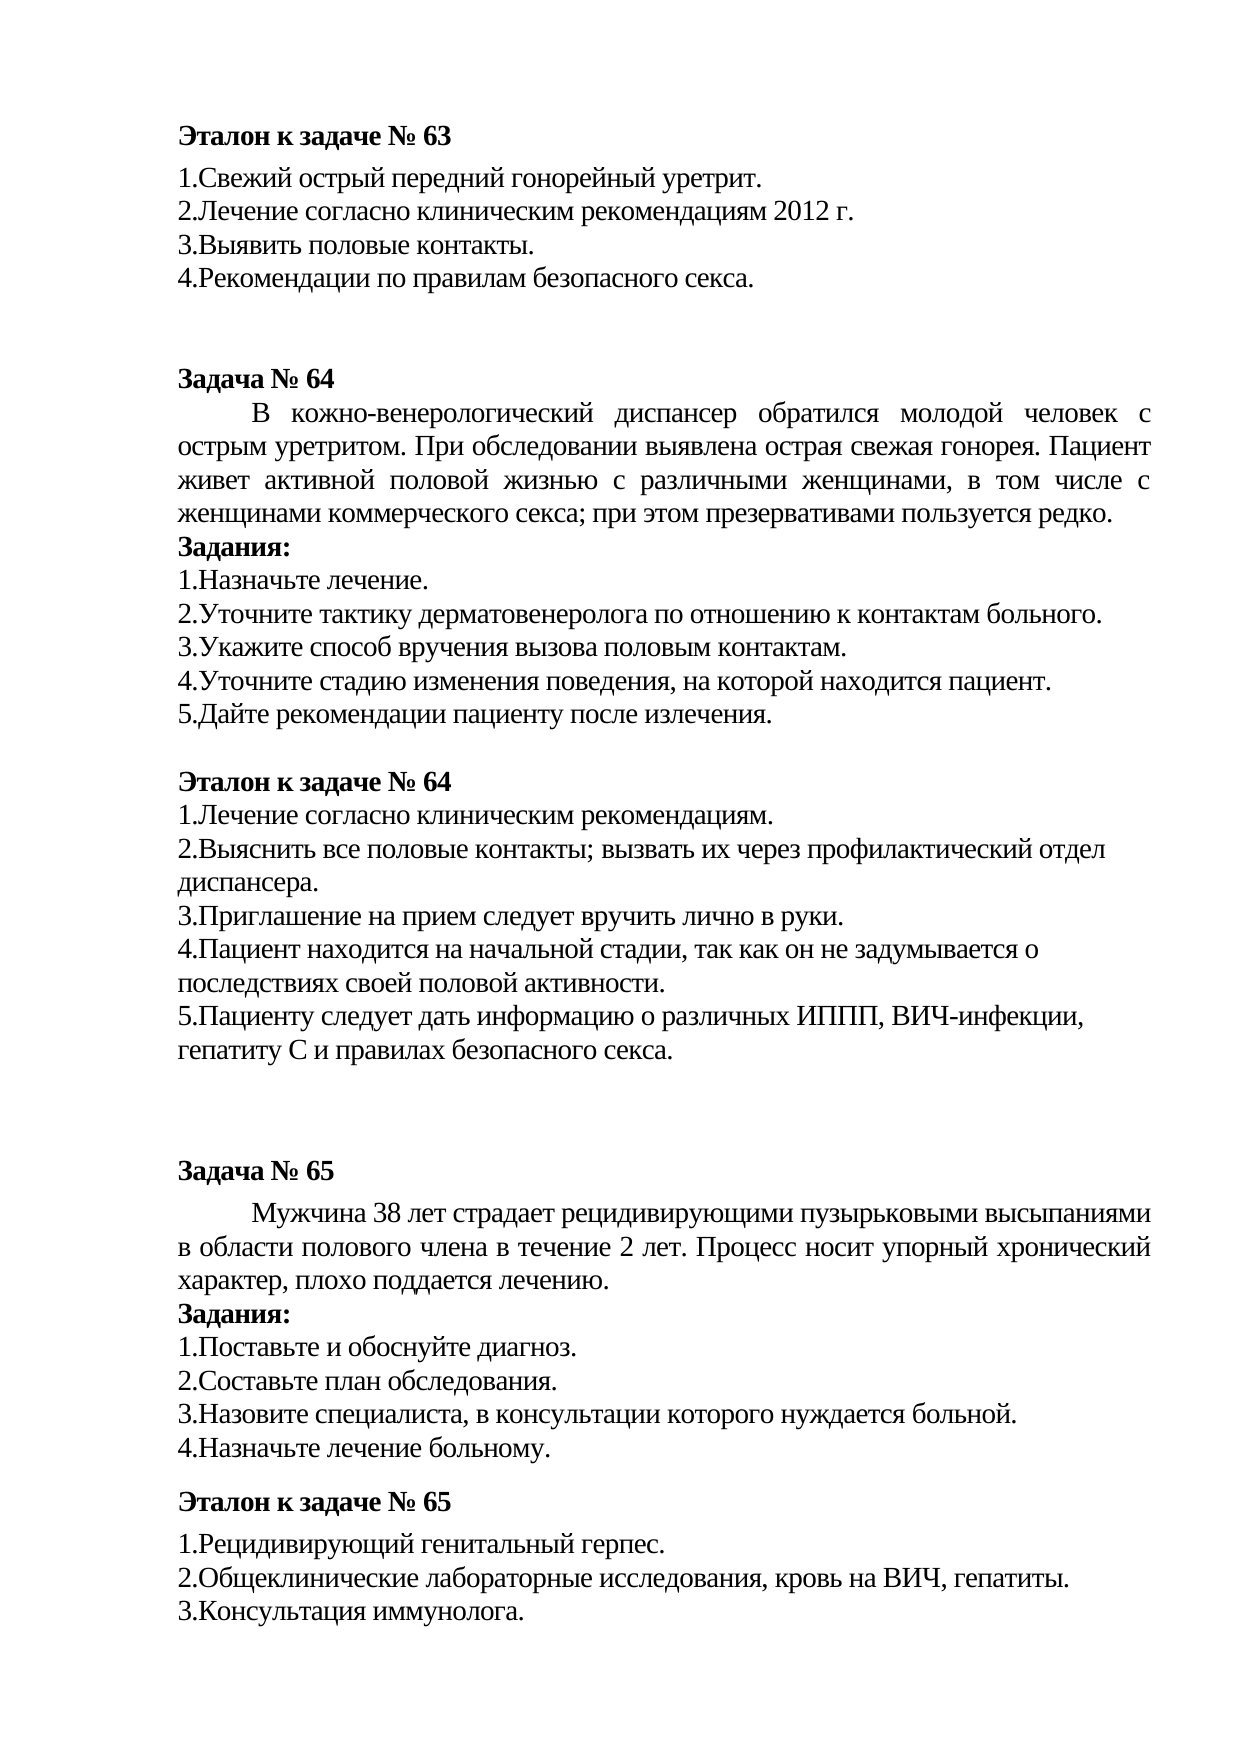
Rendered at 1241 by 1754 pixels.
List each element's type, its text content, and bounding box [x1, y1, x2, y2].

text 2.Уточните тактику дерматовенеролога по отношению к контактам больного. [177, 596, 1152, 629]
text 2.Лечение согласно клиническим рекомендациям . [177, 193, 1152, 227]
text 4.Рекомендации по правилам безопасного секса. [177, 261, 1152, 294]
text 4.Уточните стадию изменения поведения, на которой находится пациент. [177, 663, 1152, 697]
text 1.Свежий острый передний гонорейный уретрит. [177, 160, 1152, 193]
text 3.Приглашение на прием следует вручить лично в руки. [177, 898, 1152, 931]
text 2.Выяснить все половые контакты; вызвать их через профилактический отдел диспансера. [177, 831, 1152, 898]
text 2.Составьте план обследования. [177, 1363, 1152, 1397]
text Эталон к задаче № 64 [177, 764, 1152, 797]
text 3.Назовите специалиста, в консультации которого нуждается больной. [177, 1397, 1152, 1430]
text 1.Рецидивирующий генитальный герпес. [177, 1526, 1152, 1560]
text 1.Лечение согласно клиническим рекомендациям. [177, 797, 1152, 831]
text Задания: [177, 529, 1152, 562]
text Задача № 65 [177, 1153, 1152, 1187]
text 1.Поставьте и обоснуйте диагноз. [177, 1329, 1152, 1363]
text Мужчина 38 лет страдает рецидивирующими пузырьковыми высыпаниями в области полового члена в течение 2 лет. Процесс носит упорный хронический характер, плохо поддается лечению. [177, 1195, 1152, 1296]
text 1.Назначьте лечение. [177, 562, 1152, 596]
text 2.Общеклинические лабораторные исследования, кровь на ВИЧ, гепатиты. [177, 1560, 1152, 1593]
text 3.Консультация иммунолога. [177, 1593, 1152, 1627]
text Задача № 64 [177, 361, 1152, 395]
text 4.Пациент находится на начальной стадии, так как он не задумывается о последствиях своей половой активности. [177, 931, 1152, 998]
text Задания: [177, 1296, 1152, 1329]
text 5.Дайте рекомендации пациенту после излечения. [177, 697, 1152, 730]
text 4.Назначьте лечение больному. [177, 1430, 1152, 1464]
text В кожно-венерологический диспансер обратился молодой человек с острым уретритом. При обследовании выявлена острая свежая гонорея. Пациент живет активной половой жизнью с различными женщинами, в том числе с женщинами коммерческого секса; при этом презервативами пользуется редко. [177, 395, 1152, 529]
text 3.Укажите способ вручения вызова половым контактам. [177, 629, 1152, 663]
text 5.Пациенту следует дать информацию о различных ИППП, ВИЧ-инфекции, гепатиту С и правилах безопасного секса. [177, 998, 1152, 1066]
text Эталон к задаче № 63 [177, 118, 1152, 152]
text Эталон к задаче № 65 [177, 1484, 1152, 1518]
text 3.Выявить половые контакты. [177, 227, 1152, 261]
